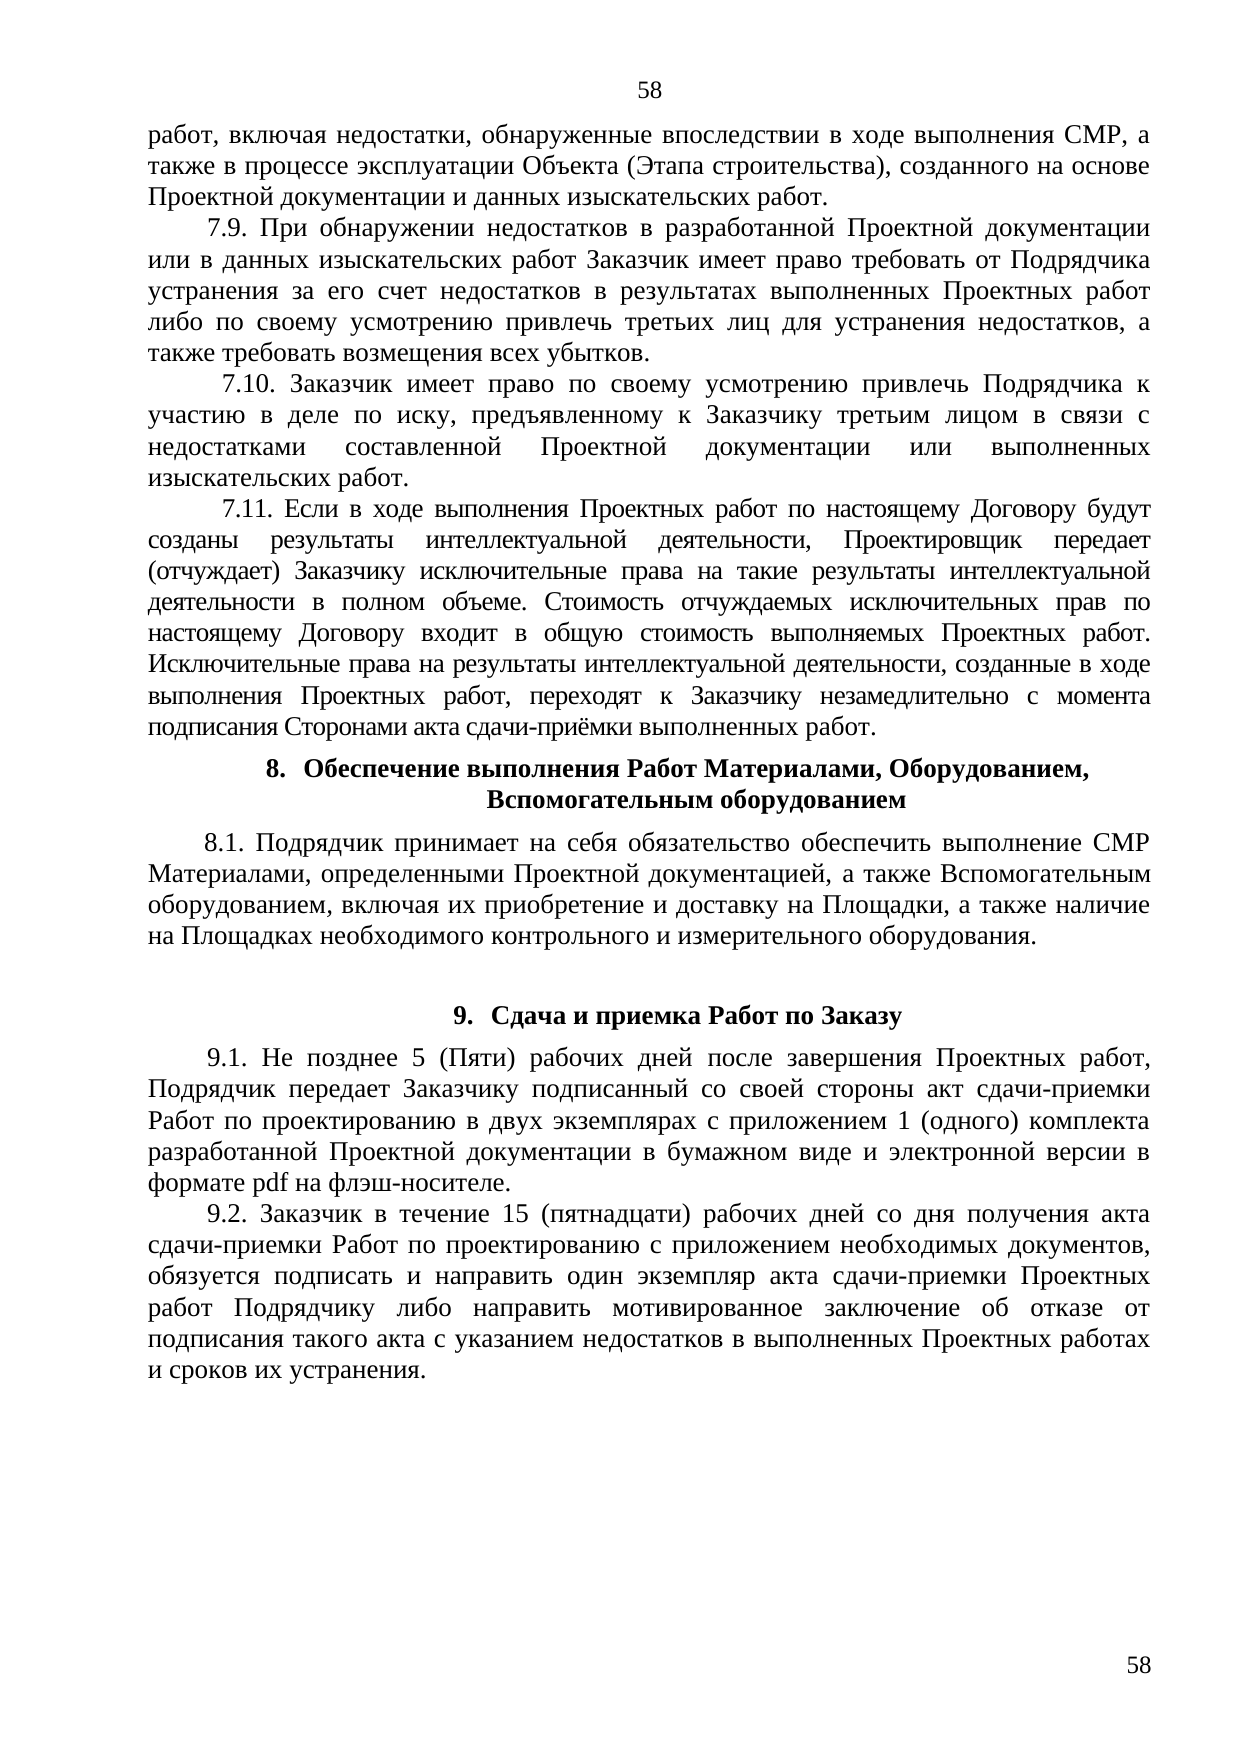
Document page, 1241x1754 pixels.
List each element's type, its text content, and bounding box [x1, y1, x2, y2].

subtitle Обеспечение выполнения Работ Материалами, Оборудованием, Вспомогательным оборудованием [204, 752, 1152, 814]
text 7.10. Заказчик имеет право по своему усмотрению привлечь Подрядчика к участию в деле по иску, предъявленному к Заказчику третьим лицом в связи с недостатками составленной Проектной документации или выполненных изыскательских работ. [148, 367, 1152, 492]
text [148, 118, 1152, 212]
text 9.2. Заказчик в течение 15 (пятнадцати) рабочих дней со дня получения акта сдачи-приемки Работ по проектированию с приложением необходимых документов, обязуется подписать и направить один экземпляр акта сдачи-приемки Проектных работ Подрядчику либо направить мотивированное заключение об отказе от подписания такого акта с указанием недостатков в выполненных Проектных работах и сроков их устранения. [148, 1197, 1152, 1384]
subtitle Сдача и приемка Работ по Заказу [204, 999, 1152, 1030]
text 9.1. Не позднее 5 (Пяти) рабочих дней после завершения Проектных работ, Подрядчик передает Заказчику подписанный со своей стороны акт сдачи-приемки Работ по проектированию в двух экземплярах с приложением 1 (одного) комплекта разработанной Проектной документации в бумажном виде и электронной версии в формате pdf на флэш-носителе. [148, 1041, 1152, 1197]
text 7.9. При обнаружении недостатков в разработанной Проектной документации или в данных изыскательских работ Заказчик имеет право требовать от Подрядчика устранения за его счет недостатков в результатах выполненных Проектных работ либо по своему усмотрению привлечь третьих лиц для устранения недостатков, а также требовать возмещения всех убытков. [148, 212, 1152, 367]
text 7.11. Если в ходе выполнения Проектных работ по настоящему Договору будут созданы результаты интеллектуальной деятельности, Проектировщик передает (отчуждает) Заказчику исключительные права на такие результаты интеллектуальной деятельности в полном объеме. Стоимость отчуждаемых исключительных прав по настоящему Договору входит в общую стоимость выполняемых Проектных работ. Исключительные права на результаты интеллектуальной деятельности, созданные в ходе выполнения Проектных работ, переходят к Заказчику незамедлительно с момента подписания Сторонами акта сдачи-приёмки выполненных работ. [148, 492, 1152, 741]
text 8.1. Подрядчик принимает на себя обязательство обеспечить выполнение СМР Материалами, определенными Проектной документацией, а также Вспомогательным оборудованием, включая их приобретение и доставку на Площадки, а также наличие на Площадках необходимого контрольного и измерительного оборудования. [148, 826, 1152, 950]
